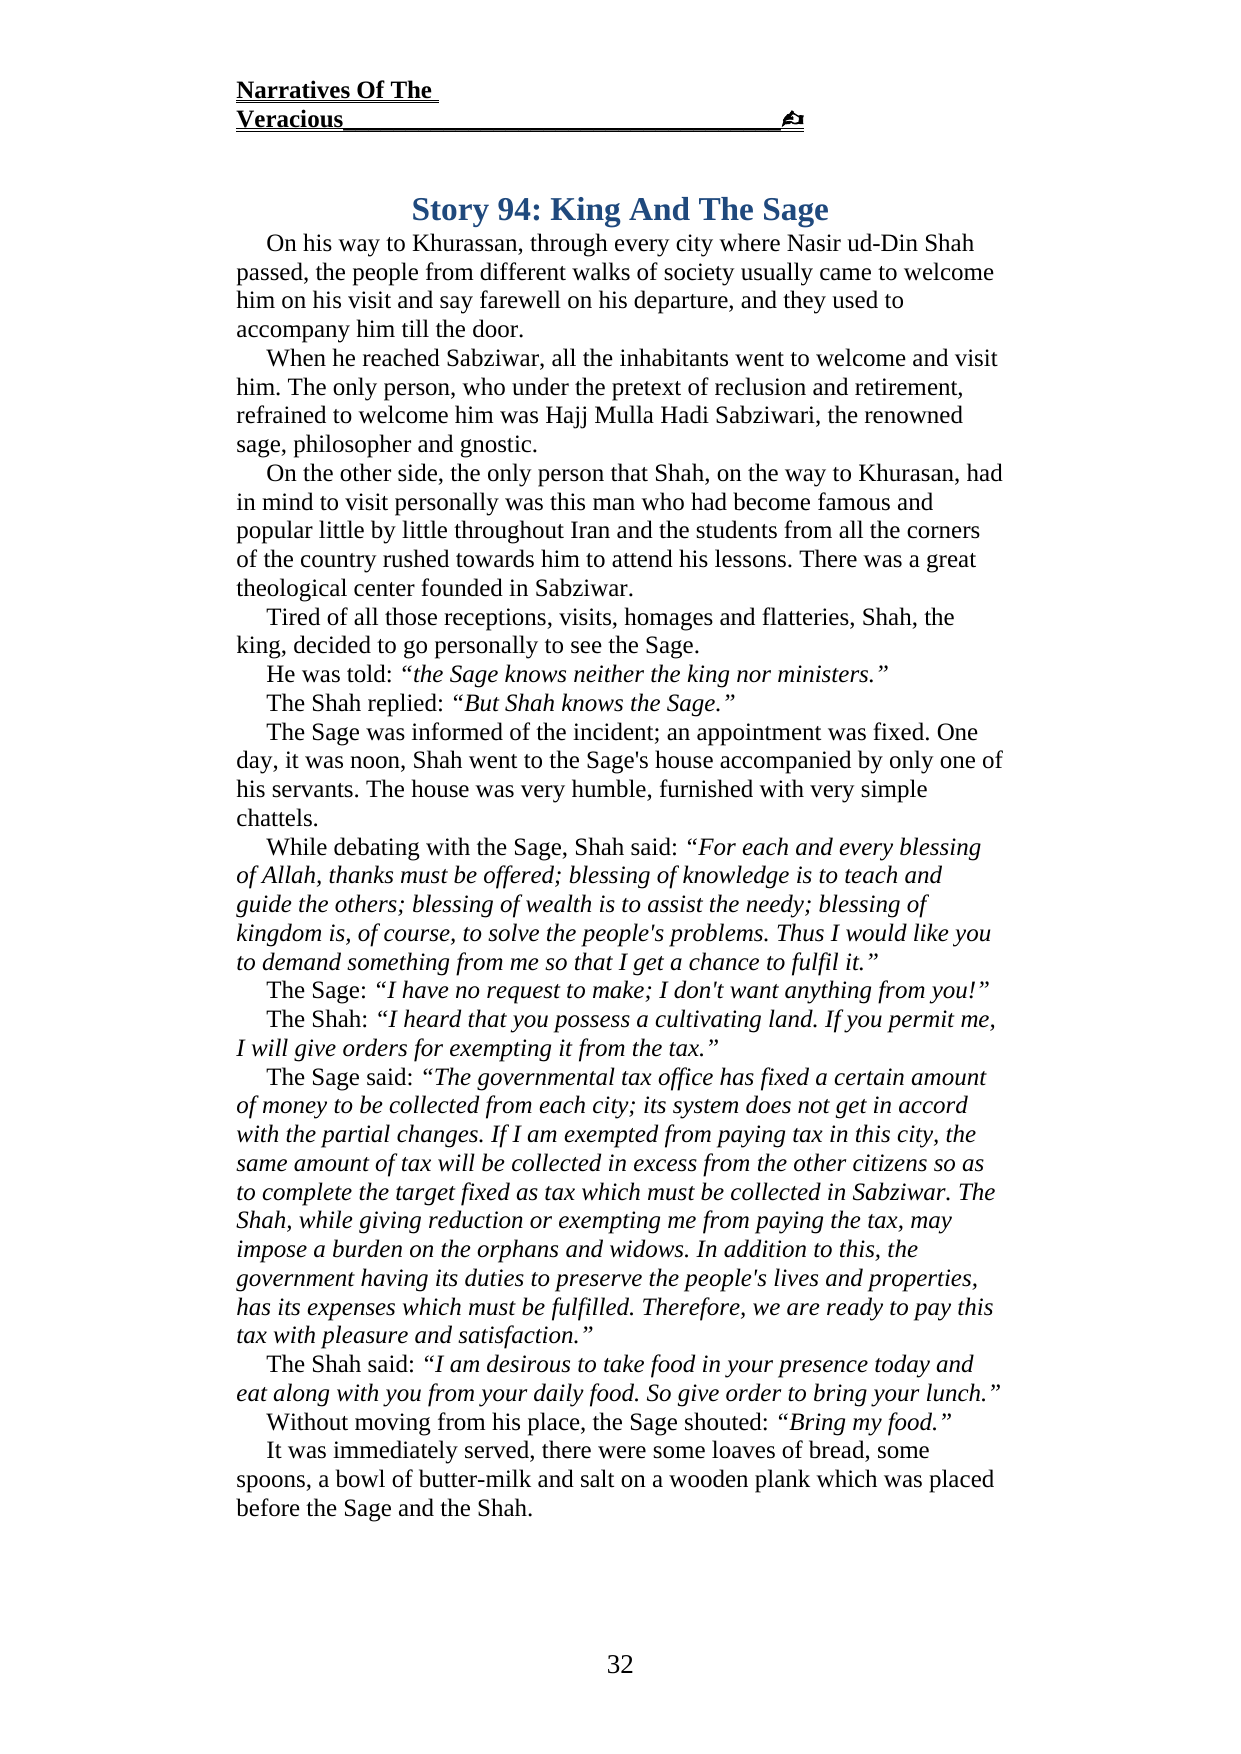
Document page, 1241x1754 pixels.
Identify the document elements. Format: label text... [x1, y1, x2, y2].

text The Shah replied: “But Shah knows the Sage.” [236, 688, 1004, 717]
text While debating with the Sage, Shah said: “For each and every blessing of Allah, thanks must be offered; blessing of knowledge is to teach and guide the others; blessing of wealth is to assist the needy; blessing of kingdom is, of course, to solve the people's problems. Thus I would like you to demand something from me so that I get a chance to fulfil it.” [236, 832, 1004, 976]
text When he reached Sabziwar, all the inhabitants went to welcome and visit him. The only person, who under the pretext of reclusion and retirement, refrained to welcome him was Hajj Mulla Hadi Sabziwari, the renowned sage, philosopher and gnostic. [236, 343, 1004, 458]
text The Sage: “I have no request to make; I don't want anything from you!” [236, 976, 1004, 1004]
subtitle Story 94: King And The Sage [236, 190, 1004, 228]
text Without moving from his place, the Sage shouted: “Bring my food.” [236, 1407, 1004, 1436]
text The Shah: “I heard that you possess a cultivating land. If you permit me, I will give orders for exempting it from the tax.” [236, 1004, 1004, 1062]
text On his way to Khurassan, through every city where Nasir ud-Din Shah passed, the people from different walks of society usually came to welcome him on his visit and say farewell on his departure, and they used to accompany him till the door. [236, 228, 1004, 343]
text On the other side, the only person that Shah, on the way to Khurasan, had in mind to visit personally was this man who had become famous and popular little by little throughout Iran and the students from all the corners of the country rushed towards him to attend his lessons. There was a great theological center founded in Sabziwar. [236, 458, 1004, 602]
text The Shah said: “I am desirous to take food in your presence today and eat along with you from your daily food. So give order to bring your lunch.” [236, 1349, 1004, 1407]
text It was immediately served, there were some loaves of bread, some spoons, a bowl of butter-milk and salt on a wooden plank which was placed before the Sage and the Shah. [236, 1436, 1004, 1522]
text He was told: “the Sage knows neither the king nor ministers.” [236, 659, 1004, 688]
text Tired of all those receptions, visits, homages and flatteries, Shah, the king, decided to go personally to see the Sage. [236, 602, 1004, 659]
text The Sage said: “The governmental tax office has fixed a certain amount of money to be collected from each city; its system does not get in accord with the partial changes. If I am exempted from paying tax in this city, the same amount of tax will be collected in excess from the other citizens so as to complete the target fixed as tax which must be collected in Sabziwar. The Shah, while giving reduction or exempting me from paying the tax, may impose a burden on the orphans and widows. In addition to this, the government having its duties to preserve the people's lives and properties, has its expenses which must be fulfilled. Therefore, we are ready to pay this tax with pleasure and satisfaction.” [236, 1062, 1004, 1349]
text The Sage was informed of the incident; an appointment was fixed. One day, it was noon, Shah went to the Sage's house accompanied by only one of his servants. The house was very humble, furnished with very simple chattels. [236, 717, 1004, 832]
